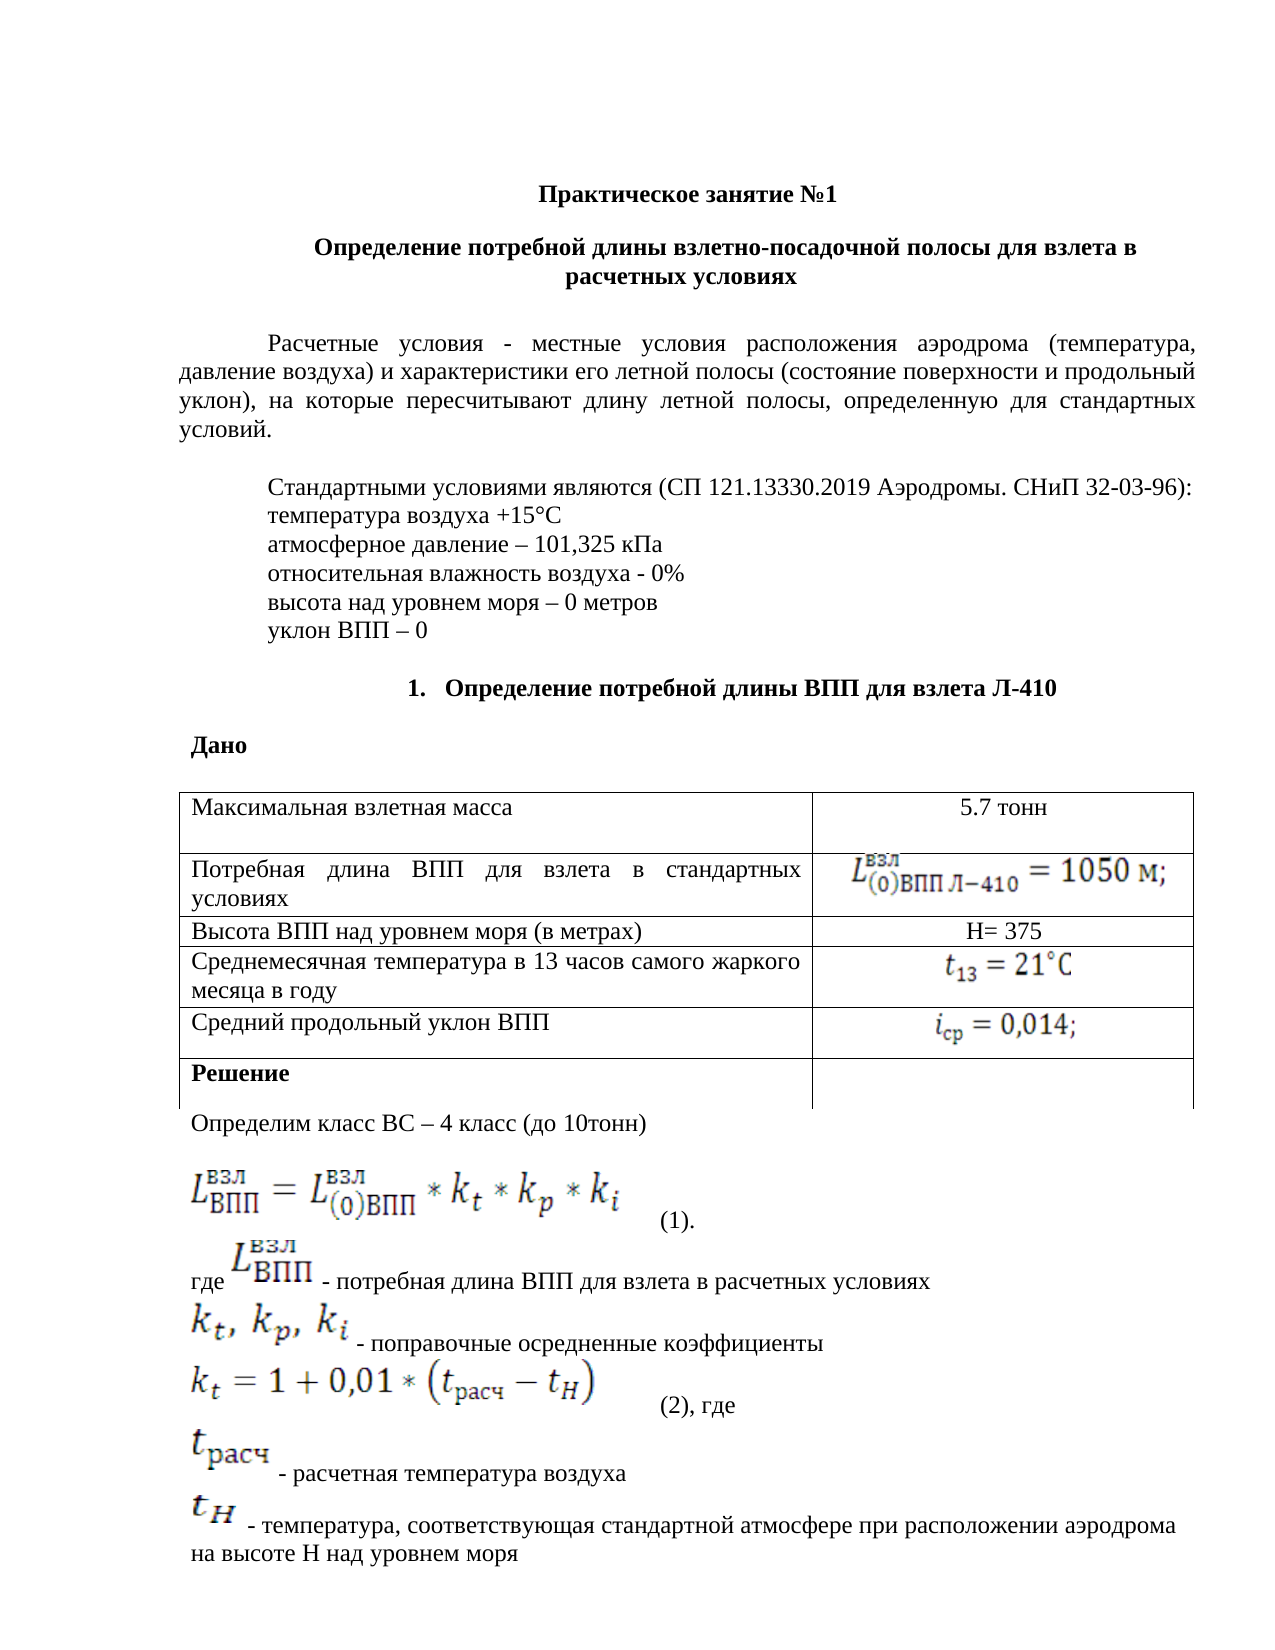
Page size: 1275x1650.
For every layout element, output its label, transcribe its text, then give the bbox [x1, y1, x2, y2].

text где - потребная длина ВПП для взлета в расчетных условиях [191, 1266, 1223, 1295]
text Стандартными условиями являются (СП 121.13330.2019 Аэродромы. СНиП 32-03-96): температура воздуха +15°С [267, 472, 1195, 529]
picture [230, 1240, 313, 1266]
picture [935, 1012, 1075, 1046]
picture [190, 1302, 349, 1346]
table_cell [813, 854, 1193, 916]
picture [850, 853, 1165, 897]
text Дано [191, 731, 1223, 759]
text Определение потребной длины взлетно-посадочной полосы для взлета в [294, 233, 1156, 261]
table_cell [813, 947, 1193, 1007]
table_cell Потребная длина ВПП для взлета в стандартных условиях [180, 854, 812, 916]
table_cell [813, 1059, 1193, 1108]
table_cell Высота ВПП над уровнем моря (в метрах) [180, 917, 812, 946]
text Расчетные условия - местные условия расположения аэродрома (температура, давление воздуха) и характеристики его летной полосы (состояние поверхности и продольный уклон), на которые пересчитывают длину летной полосы, определенную для стандартных условий. [179, 328, 1196, 443]
text (1). [660, 1205, 1223, 1233]
text атмосферное давление – 101,325 кПа относительная влажность воздуха - 0% высота над уровнем моря – 0 метров уклон ВПП – 0 [267, 529, 687, 644]
picture [945, 950, 1071, 983]
subtitle расчетных условиях [224, 261, 1138, 290]
picture [190, 1170, 621, 1220]
subtitle Определение потребной длины ВПП для взлета Л-410 [407, 673, 1223, 702]
table_cell [813, 1008, 1193, 1058]
subtitle Практическое занятие №1 [238, 179, 1138, 207]
text Определим класс ВС – 4 класс (до 10тонн) [191, 1108, 1223, 1137]
text - поправочные осредненные коэффициенты [356, 1328, 1223, 1357]
text - температура, соответствующая стандартной атмосфере при расположении аэродрома на высоте H над уровнем моря [191, 1511, 1195, 1567]
table_cell Средний продольный уклон ВПП [180, 1008, 812, 1058]
picture [192, 1429, 271, 1470]
table_header 5.7 тонн [813, 793, 1193, 853]
text - расчетная температура воздуха [278, 1458, 1223, 1487]
table_cell H= 375 [813, 917, 1193, 946]
picture [192, 1495, 237, 1511]
table_cell Среднемесячная температура в 13 часов самого жаркого месяца в году [180, 947, 812, 1007]
table_header Максимальная взлетная масса [180, 793, 812, 853]
picture [190, 1359, 596, 1405]
table_cell Решение [180, 1059, 812, 1108]
text (2), где [660, 1390, 1223, 1419]
